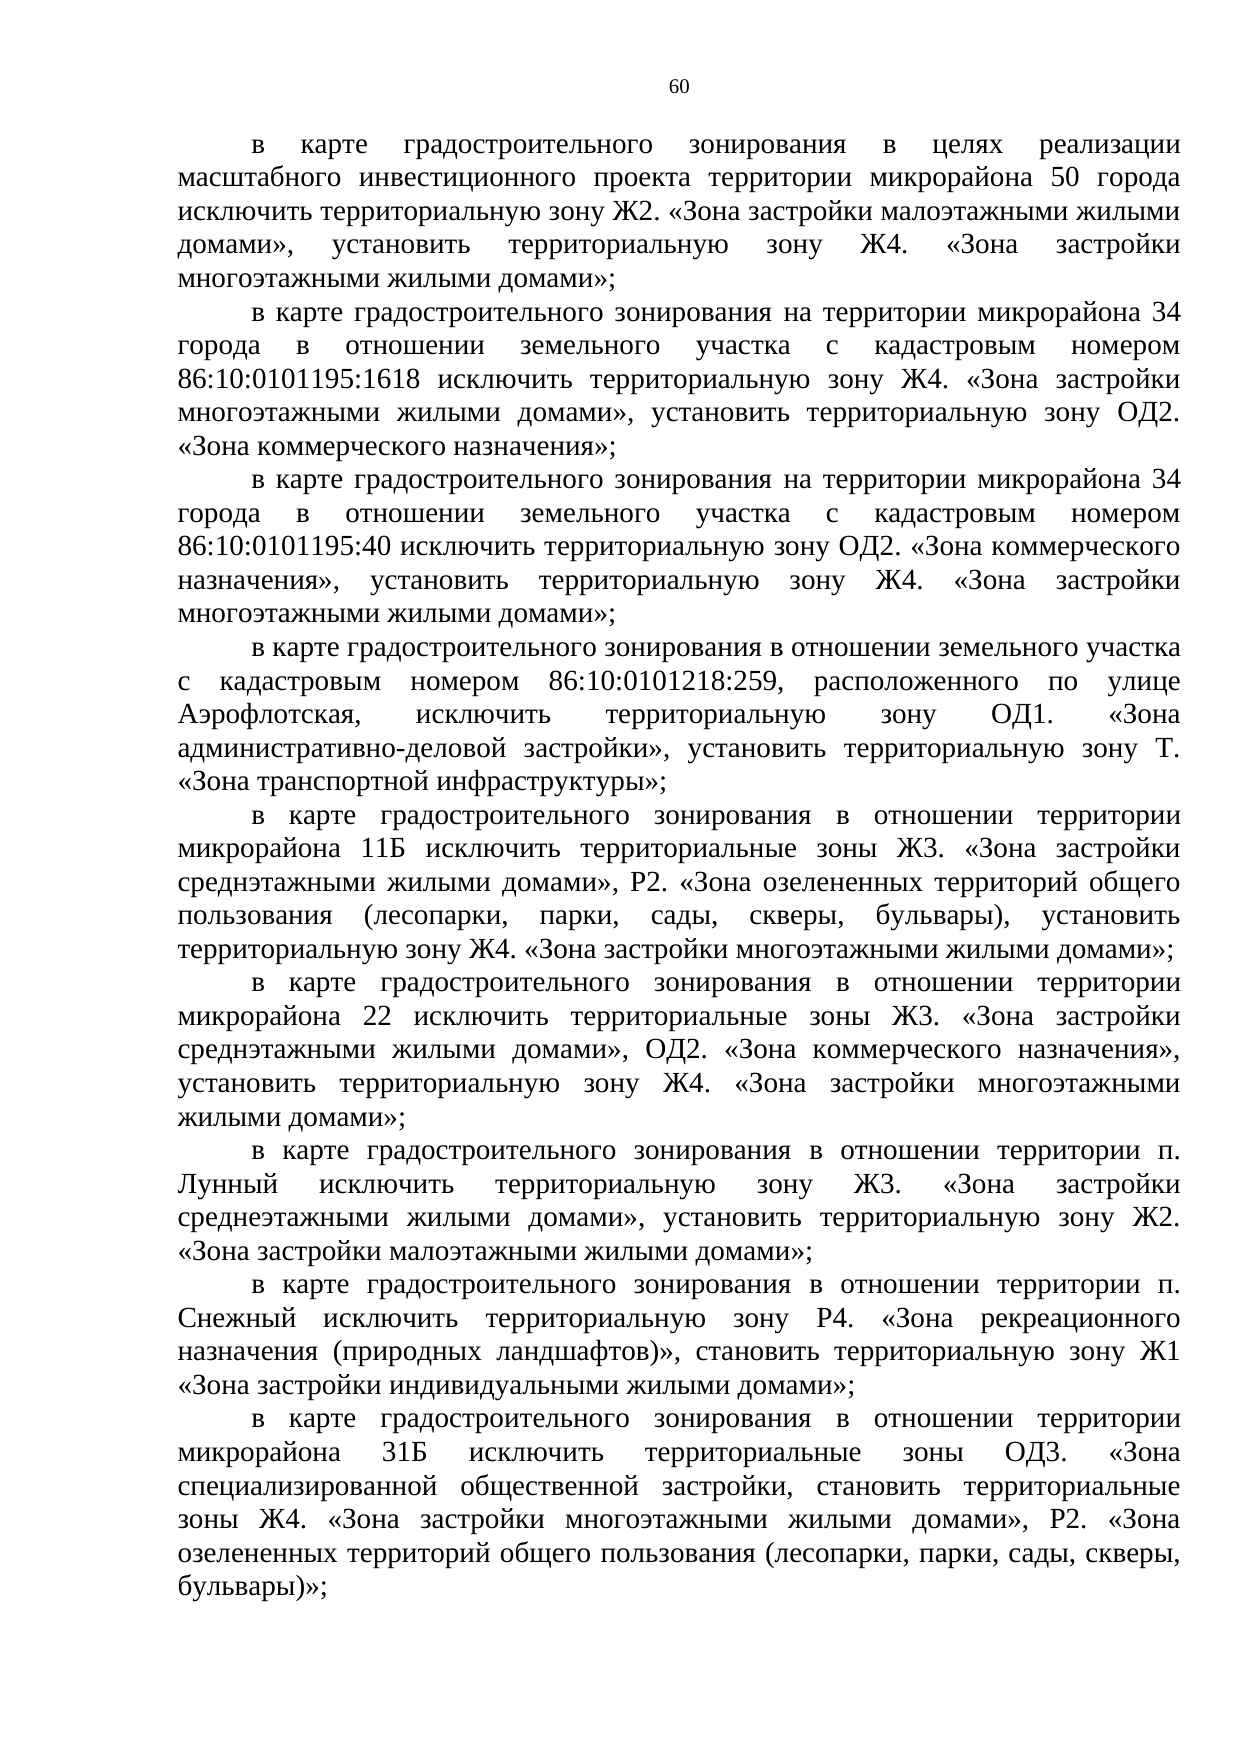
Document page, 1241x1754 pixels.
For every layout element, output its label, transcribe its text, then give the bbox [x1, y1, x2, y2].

text в карте градостроительного зонирования в отношении территории п. Снежный исключить территориальную зону Р4. «Зона рекреационного назначения (природных ландшафтов)», становить территориальную зону Ж1 «Зона застройки индивидуальными жилыми домами»; [177, 1266, 1181, 1401]
text в карте градостроительного зонирования в отношении территории п. Лунный исключить территориальную зону Ж3. «Зона застройки среднеэтажными жилыми домами», установить территориальную зону Ж2. «Зона застройки малоэтажными жилыми домами»; [177, 1132, 1181, 1266]
text в карте градостроительного зонирования в отношении территории микрорайона 22 исключить территориальные зоны Ж3. «Зона застройки среднэтажными жилыми домами», ОД2. «Зона коммерческого назначения», установить территориальную зону Ж4. «Зона застройки многоэтажными жилыми домами»; [177, 964, 1181, 1132]
text в карте градостроительного зонирования на территории микрорайона 34 города в отношении земельного участка с кадастровым номером 86:10:0101195:1618 исключить территориальную зону Ж4. «Зона застройки многоэтажными жилыми домами», установить территориальную зону ОД2. «Зона коммерческого назначения»; [177, 294, 1181, 461]
text в карте градостроительного зонирования на территории микрорайона 34 города в отношении земельного участка с кадастровым номером 86:10:0101195:40 исключить территориальную зону ОД2. «Зона коммерческого назначения», установить территориальную зону Ж4. «Зона застройки многоэтажными жилыми домами»; [177, 461, 1181, 629]
text в карте градостроительного зонирования в целях реализации масштабного инвестиционного проекта территории микрорайона 50 города исключить территориальную зону Ж2. «Зона застройки малоэтажными жилыми домами», установить территориальную зону Ж4. «Зона застройки многоэтажными жилыми домами»; [177, 126, 1181, 294]
text в карте градостроительного зонирования в отношении территории микрорайона 11Б исключить территориальные зоны Ж3. «Зона застройки среднэтажными жилыми домами», Р2. «Зона озелененных территорий общего пользования (лесопарки, парки, сады, скверы, бульвары), установить территориальную зону Ж4. «Зона застройки многоэтажными жилыми домами»; [177, 797, 1181, 964]
text в карте градостроительного зонирования в отношении территории микрорайона 31Б исключить территориальные зоны ОД3. «Зона специализированной общественной застройки, становить территориальные зоны Ж4. «Зона застройки многоэтажными жилыми домами», Р2. «Зона озелененных территорий общего пользования (лесопарки, парки, сады, скверы, бульвары)»; [177, 1401, 1181, 1602]
text в карте градостроительного зонирования в отношении земельного участка с кадастровым номером 86:10:0101218:259, расположенного по улице Аэрофлотская, исключить территориальную зону ОД1. «Зона административно-деловой застройки», установить территориальную зону Т. «Зона транспортной инфраструктуры»; [177, 629, 1181, 797]
